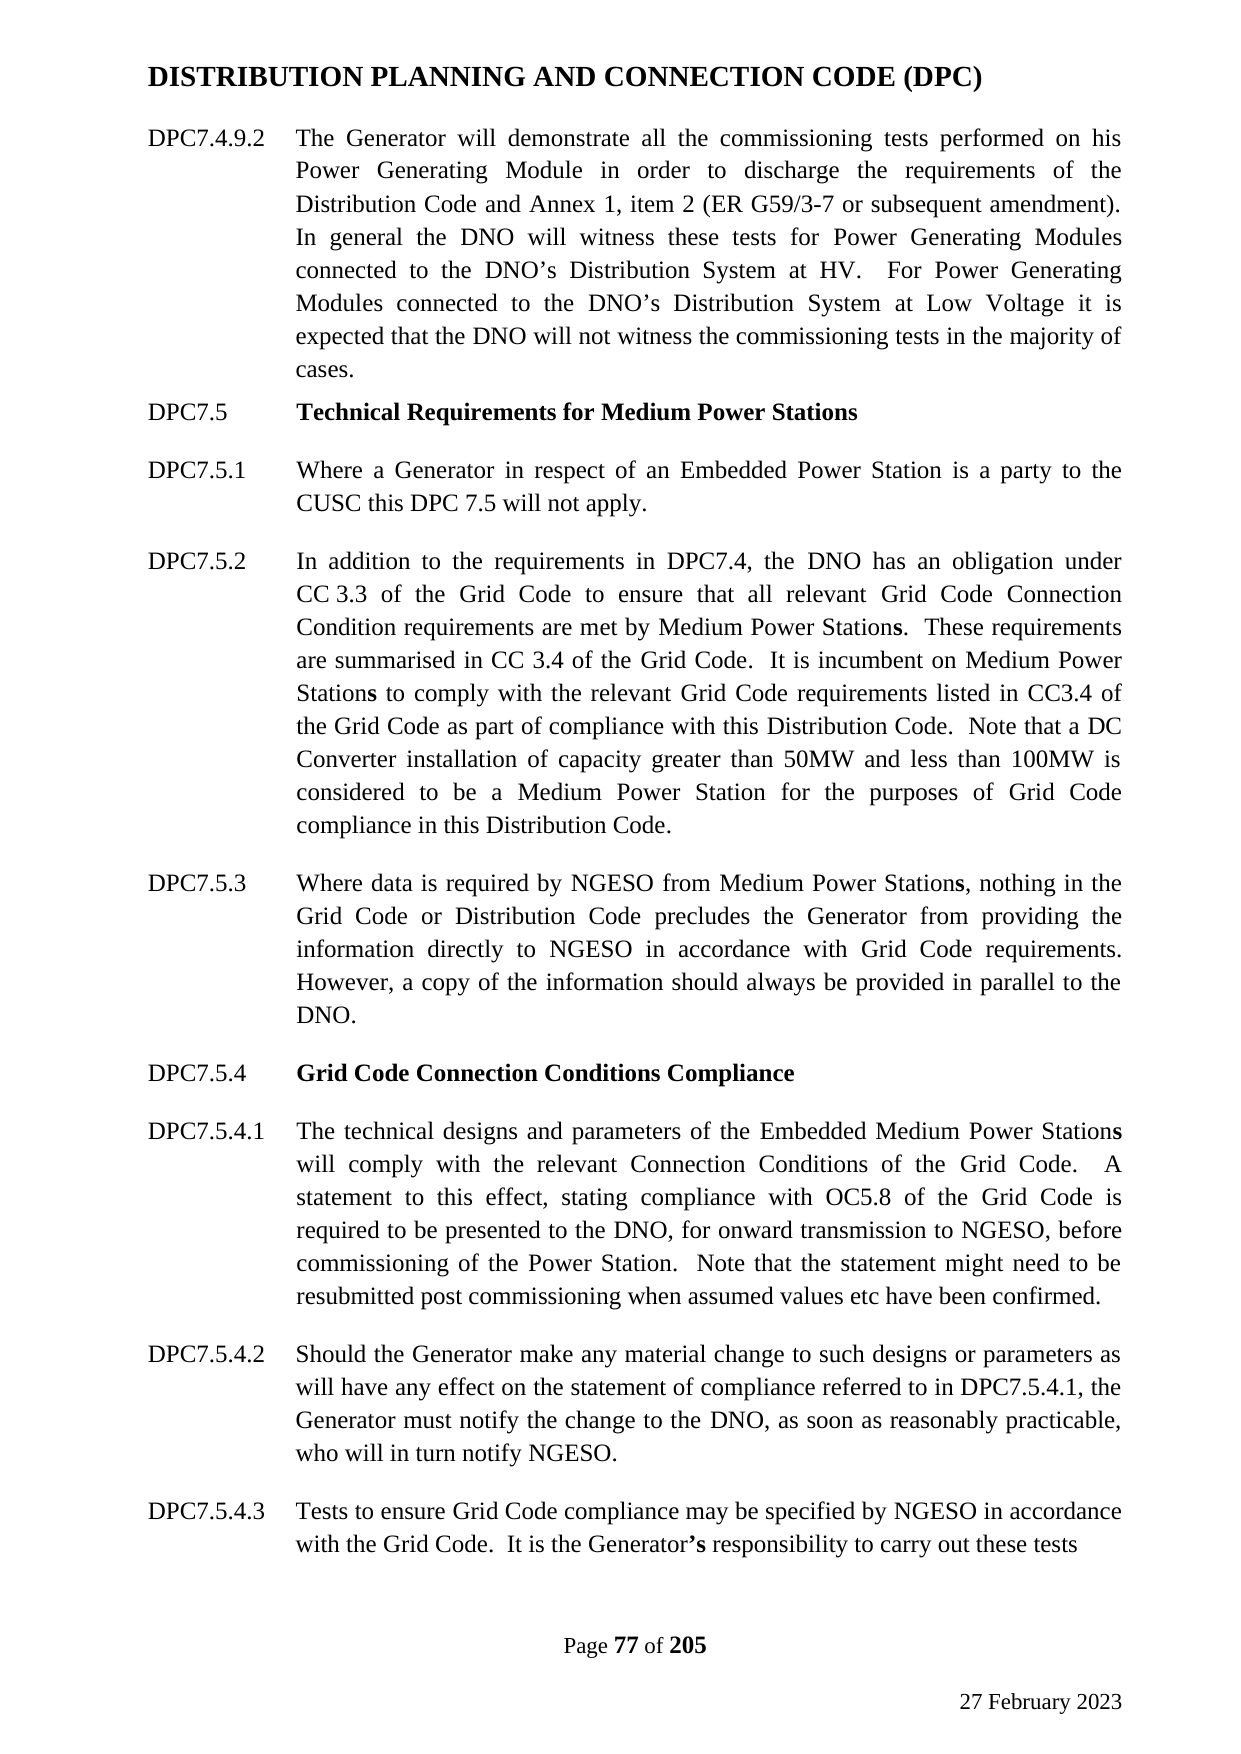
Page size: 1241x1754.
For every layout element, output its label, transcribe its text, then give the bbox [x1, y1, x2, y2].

text DPC7.5.4.1 The technical designs and parameters of the Embedded Medium Power Stations will comply with the relevant Connection Conditions of the Grid Code. A statement to this effect, stating compliance with OC5.8 of the Grid Code is required to be presented to the DNO, for onward transmission to NGESO, before commissioning of the Power Station. Note that the statement might need to be resubmitted post commissioning when assumed values etc have been confirmed. [148, 1116, 1122, 1310]
text DPC7.5.4.2 Should the Generator make any material change to such designs or parameters as will have any effect on the statement of compliance referred to in DPC7.5.4.1, the Generator must notify the change to the DNO, as soon as reasonably practicable, who will in turn notify NGESO. [148, 1339, 1122, 1467]
text DPC7.5.1 Where a Generator in respect of an Embedded Power Station is a party to the CUSC this DPC 7.5 will not apply. [148, 455, 1122, 517]
text DPC7.5.4 Grid Code Connection Conditions Compliance [148, 1058, 1122, 1087]
text DPC7.5 Technical Requirements for Medium Power Stations [148, 397, 1122, 426]
text DPC7.4.9.2 The Generator will demonstrate all the commissioning tests performed on his Power Generating Module in order to discharge the requirements of the Distribution Code and Annex 1, item 2 (ER G59/3-7 or subsequent amendment). In general the DNO will witness these tests for Power Generating Modules connected to the DNO’s Distribution System at HV. For Power Generating Modules connected to the DNO’s Distribution System at Low Voltage it is expected that the DNO will not witness the commissioning tests in the majority of cases. [148, 123, 1122, 382]
text DPC7.5.2 In addition to the requirements in DPC7.4, the DNO has an obligation under CC 3.3 of the Grid Code to ensure that all relevant Grid Code Connection Condition requirements are met by Medium Power Stations. These requirements are summarised in CC 3.4 of the Grid Code. It is incumbent on Medium Power Stations to comply with the relevant Grid Code requirements listed in CC3.4 of the Grid Code as part of compliance with this Distribution Code. Note that a DC Converter installation of capacity greater than 50MW and less than 100MW is considered to be a Medium Power Station for the purposes of Grid Code compliance in this Distribution Code. [148, 546, 1122, 839]
text DPC7.5.4.3 Tests to ensure Grid Code compliance may be specified by NGESO in accordance with the Grid Code. It is the Generator’s responsibility to carry out these tests [148, 1496, 1122, 1558]
text DPC7.5.3 Where data is required by NGESO from Medium Power Stations, nothing in the Grid Code or Distribution Code precludes the Generator from providing the information directly to NGESO in accordance with Grid Code requirements. However, a copy of the information should always be provided in parallel to the DNO. [148, 868, 1122, 1029]
